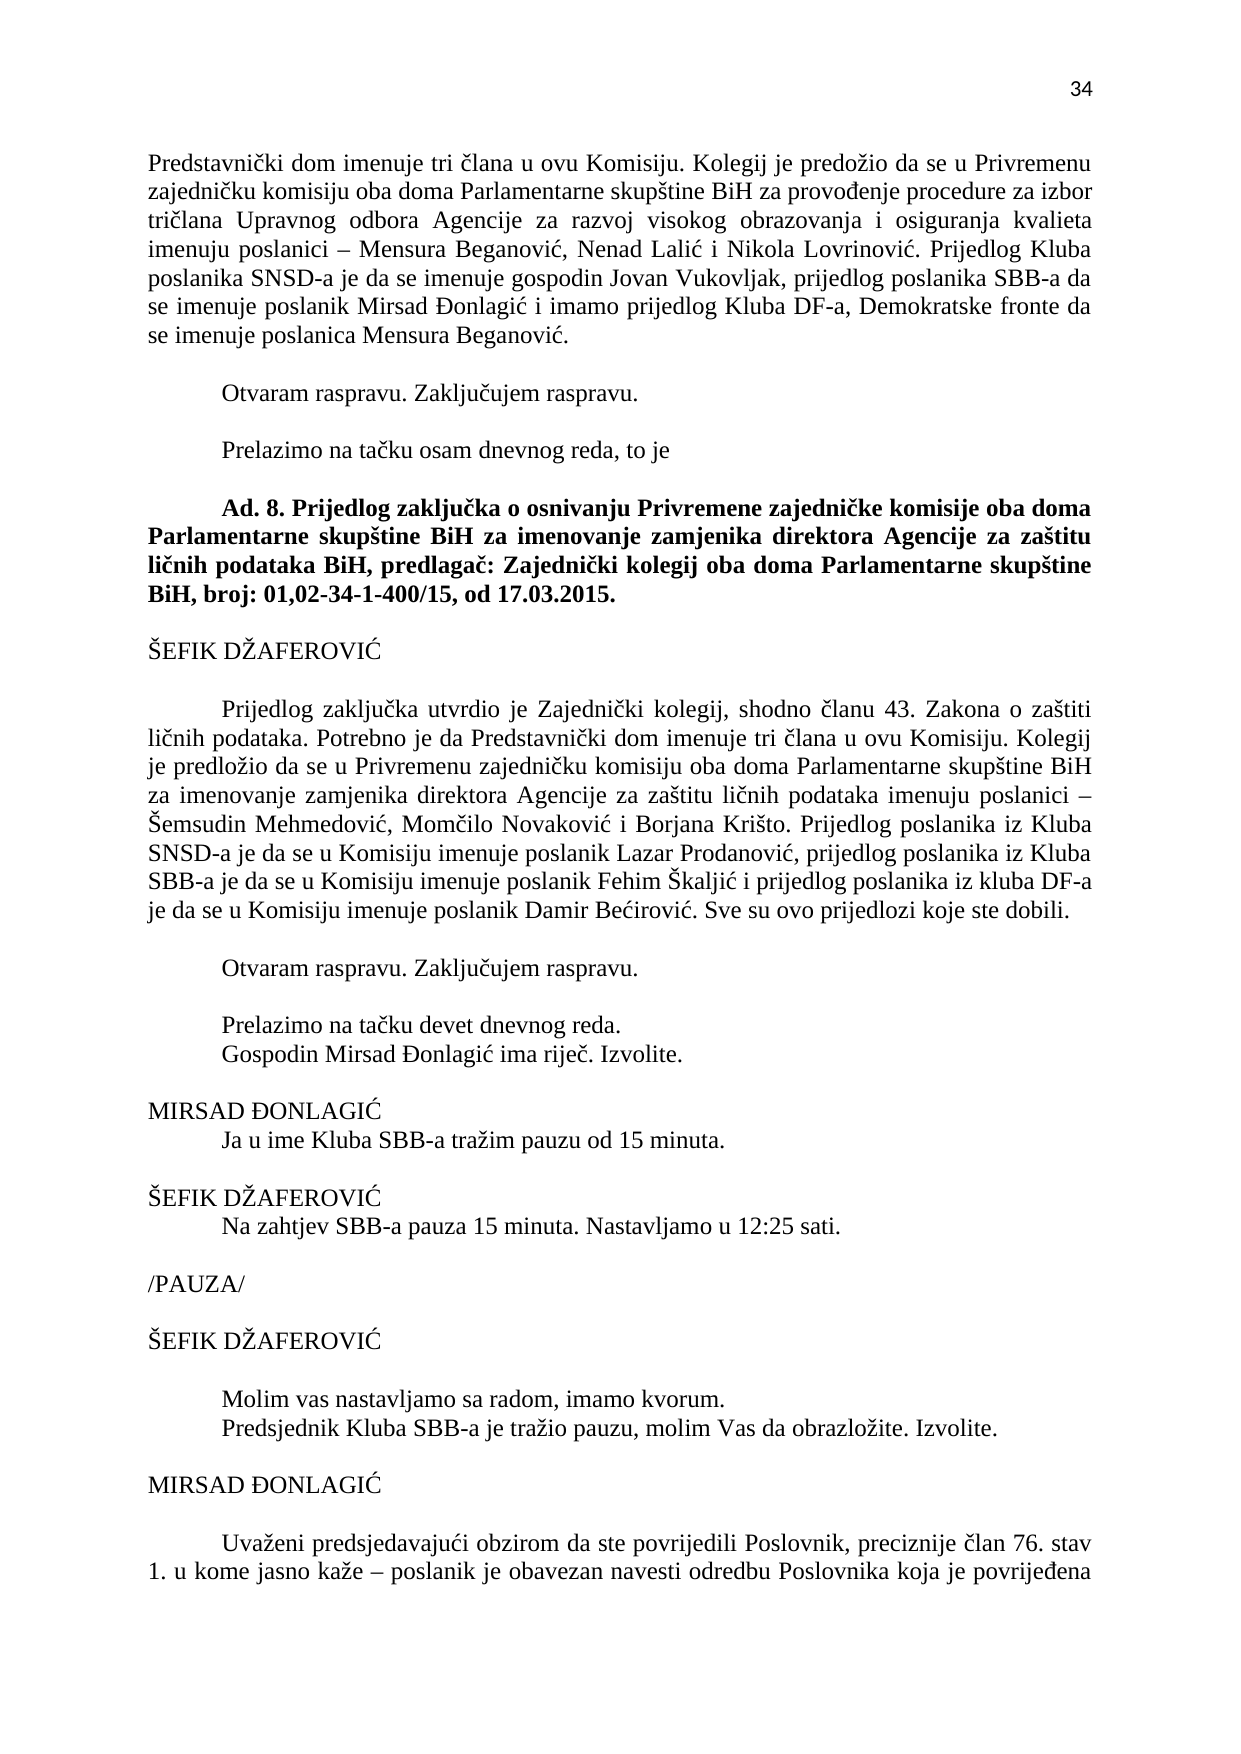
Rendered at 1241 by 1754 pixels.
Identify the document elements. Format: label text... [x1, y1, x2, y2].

text Molim vas nastavljamo sa radom, imamo kvorum. [148, 1384, 1093, 1413]
text Prelazimo na tačku devet dnevnog reda. [148, 1010, 1093, 1039]
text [148, 1528, 1093, 1585]
text ŠEFIK DŽAFEROVIĆ [148, 636, 1093, 665]
text Otvaram raspravu. Zaključujem raspravu. [148, 953, 1093, 981]
text ŠEFIK DŽAFEROVIĆ [148, 1326, 1093, 1355]
text MIRSAD ĐONLAGIĆ [148, 1470, 1093, 1499]
text Otvaram raspravu. Zaključujem raspravu. [148, 378, 1093, 406]
text Gospodin Mirsad Đonlagić ima riječ. Izvolite. [148, 1039, 1093, 1068]
text ŠEFIK DŽAFEROVIĆ [148, 1183, 1093, 1211]
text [148, 148, 1093, 349]
text /PAUZA/ [148, 1269, 1093, 1298]
text Ad. 8. Prijedlog zaključka o osnivanju Privremene zajedničke komisije oba doma Parlamentarne skupštine BiH za imenovanje zamjenika direktora Agencije za zaštitu ličnih podataka BiH, predlagač: Zajednički kolegij oba doma Parlamentarne skupštine BiH, broj: 01,02-34-1-400/15, od 17.03.2015. [148, 493, 1093, 608]
text Prijedlog zaključka utvrdio je Zajednički kolegij, shodno članu 43. Zakona o zaštiti ličnih podataka. Potrebno je da Predstavnički dom imenuje tri člana u ovu Komisiju. Kolegij je predložio da se u Privremenu zajedničku komisiju oba doma Parlamentarne skupštine BiH za imenovanje zamjenika direktora Agencije za zaštitu ličnih podataka imenuju poslanici – Šemsudin Mehmedović, Momčilo Novaković i Borjana Krišto. Prijedlog poslanika iz Kluba SNSD-a je da se u Komisiju imenuje poslanik Lazar Prodanović, prijedlog poslanika iz Kluba SBB-a je da se u Komisiju imenuje poslanik Fehim Škaljić i prijedlog poslanika iz kluba DF-a je da se u Komisiju imenuje poslanik Damir Bećirović. Sve su ovo prijedlozi koje ste dobili. [148, 694, 1093, 924]
text Predsjednik Kluba SBB-a je tražio pauzu, molim Vas da obrazložite. Izvolite. [148, 1413, 1093, 1441]
text Na zahtjev SBB-a pauza 15 minuta. Nastavljamo u 12:25 sati. [148, 1211, 1093, 1240]
text Prelazimo na tačku osam dnevnog reda, to je [148, 435, 1093, 464]
text Ja u ime Kluba SBB-a tražim pauzu od 15 minuta. [148, 1125, 1093, 1154]
text MIRSAD ĐONLAGIĆ [148, 1096, 1093, 1125]
